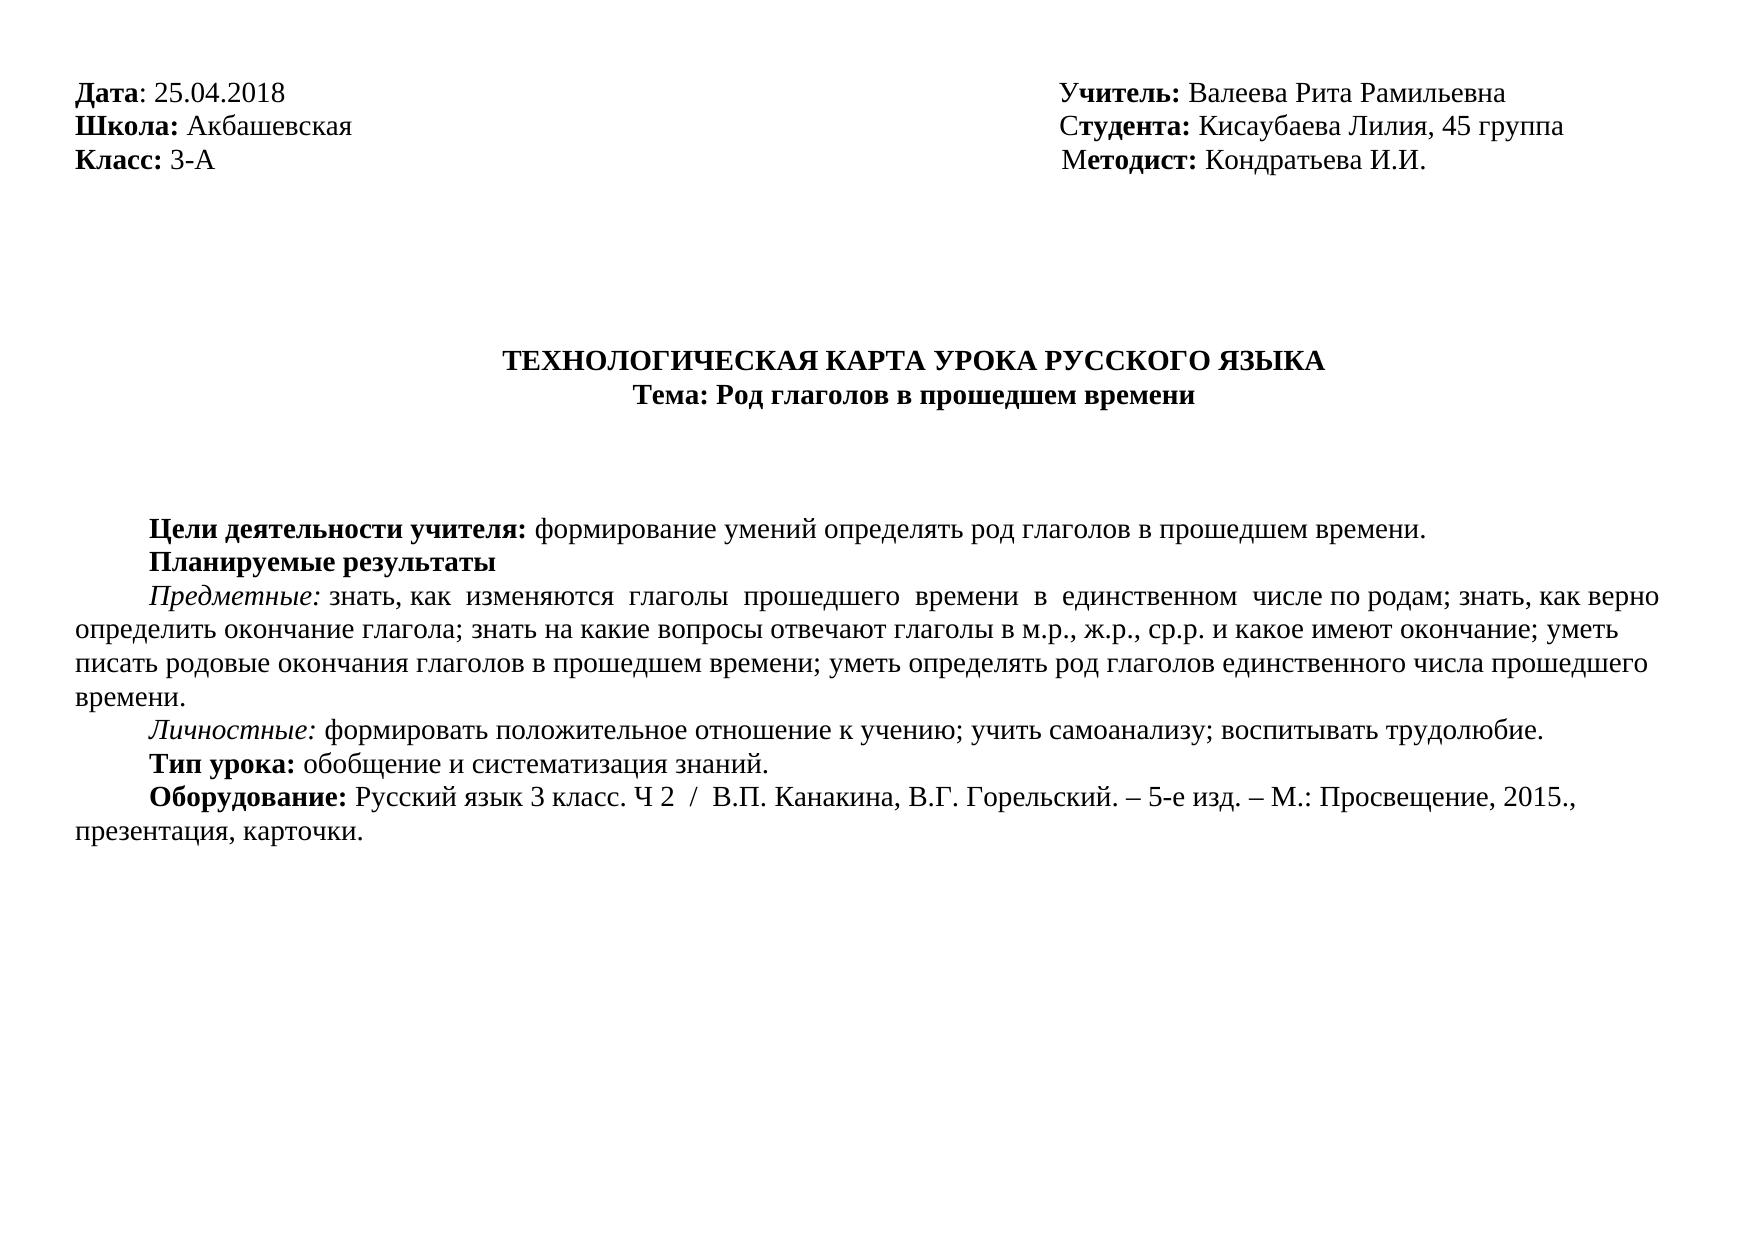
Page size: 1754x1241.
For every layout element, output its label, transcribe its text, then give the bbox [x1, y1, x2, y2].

text Личностные: формировать положительное отношение к учению; учить самоанализу; воспитывать трудолюбие. [75, 712, 1679, 746]
text Тема: Род глаголов в прошедшем времени [75, 377, 1679, 410]
text Тип урока: обобщение и систематизация знаний. [75, 746, 1679, 779]
text Цели деятельности учителя: формирование умений определять род глаголов в прошедшем времени. [75, 511, 1679, 544]
text Класс: 3-А Методист: Кондратьева И.И. [75, 142, 1679, 176]
text Школа: Акбашевская Студента: Кисаубаева Лилия, 45 группа [75, 108, 1679, 142]
text Предметные: знать, как изменяются глаголы прошедшего времени в единственном числе по родам; знать, как верно определить окончание глагола; знать на какие вопросы отвечают глаголы в м.р., ж.р., ср.р. и какое имеют окончание; уметь писать родовые окончания глаголов в прошедшем времени; уметь определять род глаголов единственного числа прошедшего времени. [75, 578, 1679, 712]
text ТЕХНОЛОГИЧЕСКАЯ КАРТА УРОКА РУССКОГО ЯЗЫКА [75, 343, 1679, 377]
text Оборудование: Русский язык 3 класс. Ч 2 / В.П. Канакина, В.Г. Горельский. – 5-е изд. – М.: Просвещение, 2015., презентация, карточки. [75, 779, 1679, 846]
text Дата: 25.04.2018 Учитель: Валеева Рита Рамильевна [75, 75, 1679, 108]
text Планируемые результаты [75, 544, 1679, 578]
